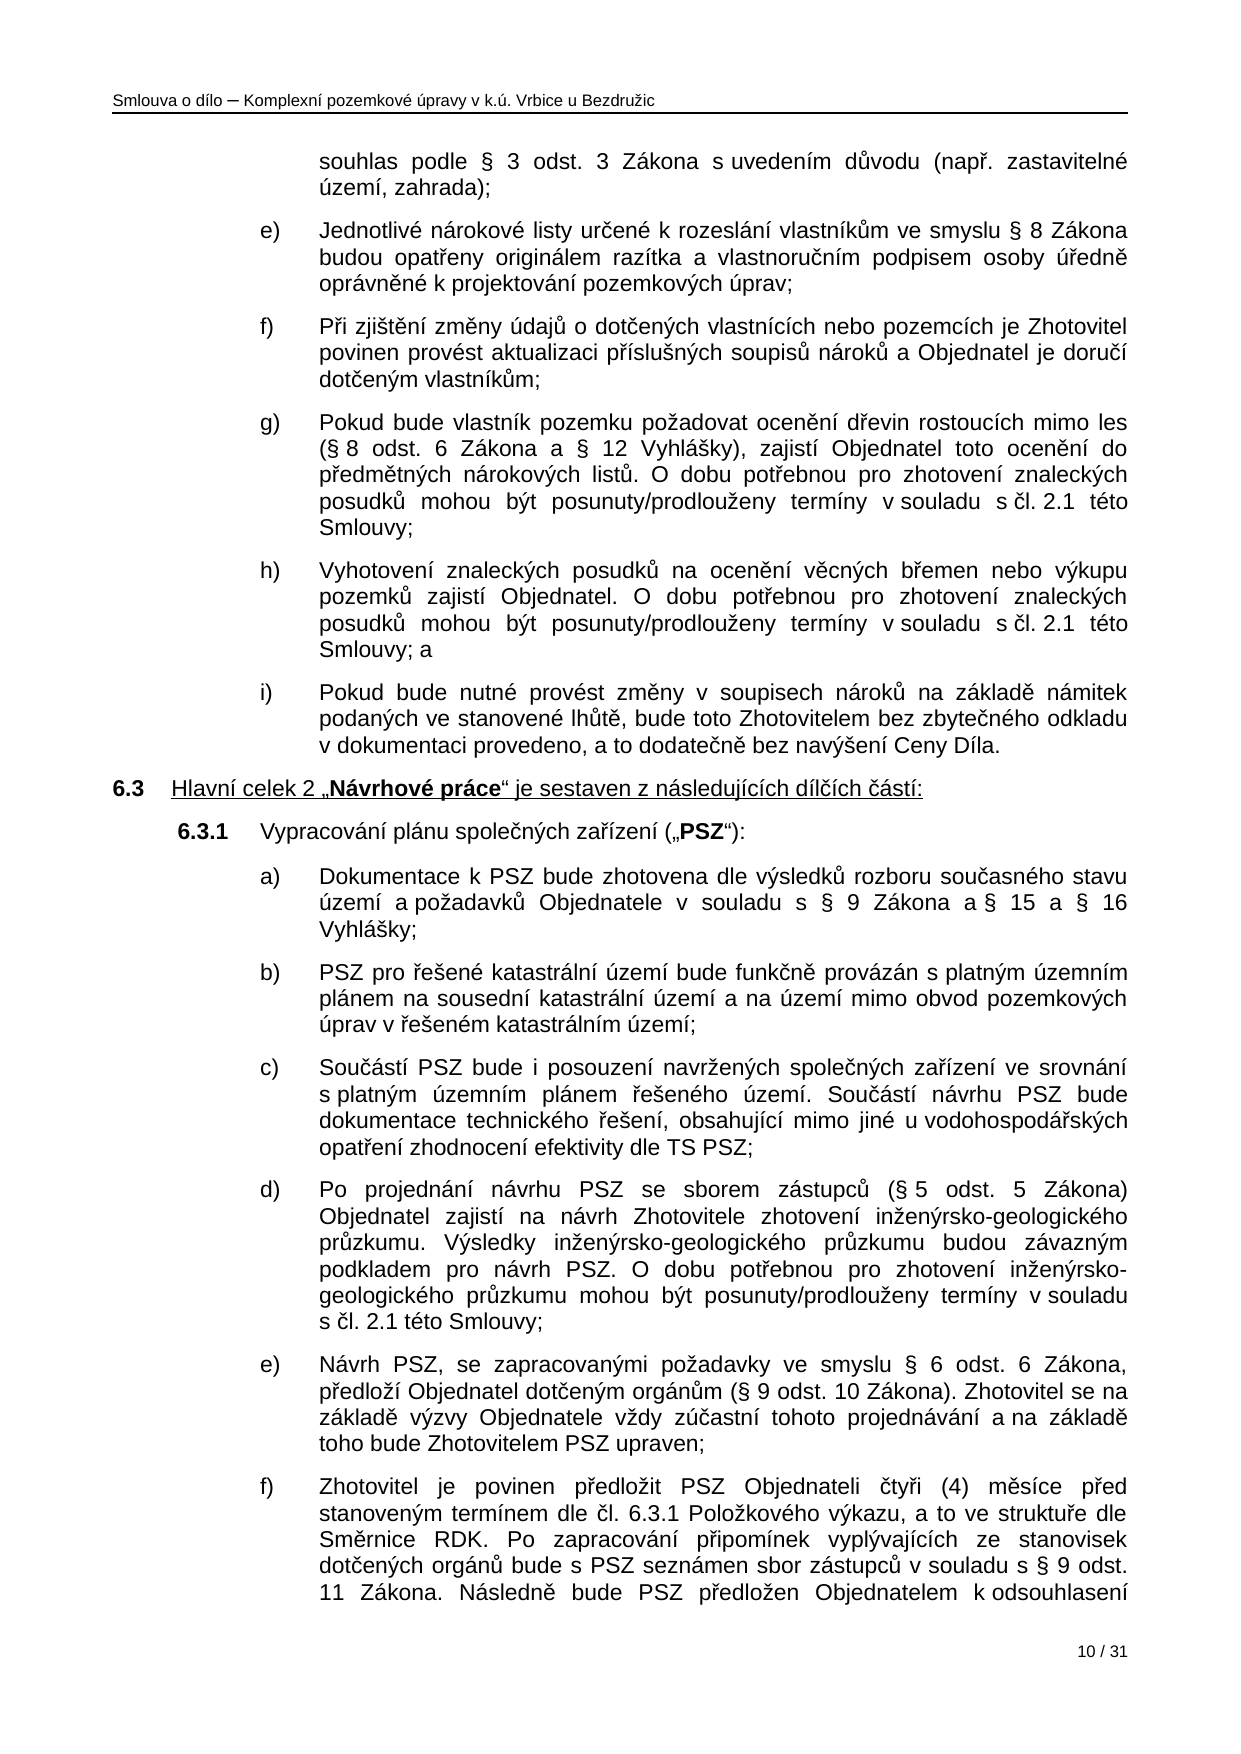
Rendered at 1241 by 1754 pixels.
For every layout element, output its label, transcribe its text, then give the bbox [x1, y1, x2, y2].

list Součástí PSZ bude i posouzení navržených společných zařízení ve srovnání s platným územním plánem řešeného území. Součástí návrhu PSZ bude dokumentace technického řešení, obsahující mimo jiné u vodohospodářských opatření zhodnocení efektivity dle TS PSZ; [260, 1054, 1128, 1160]
list Návrh PSZ, se zapracovanými požadavky ve smyslu § 6 odst. 6 Zákona, předloží Objednatel dotčeným orgánům (§ 9 odst. 10 Zákona). Zhotovitel se na základě výzvy Objednatele vždy zúčastní tohoto projednávání a na základě toho bude Zhotovitelem PSZ upraven; [260, 1351, 1128, 1457]
list Po projednání návrhu PSZ se sborem zástupců (§ 5 odst. 5 Zákona) Objednatel zajistí na návrh Zhotovitele zhotovení inženýrsko-geologického průzkumu. Výsledky inženýrsko-geologického průzkumu budou závazným podkladem pro návrh PSZ. O dobu potřebnou pro zhotovení inženýrsko-geologického průzkumu mohou být posunuty/prodlouženy termíny v souladu s čl. 2.1 této Smlouvy; [260, 1176, 1128, 1334]
list Vyhotovení znaleckých posudků na ocenění věcných břemen nebo výkupu pozemků zajistí Objednatel. O dobu potřebnou pro zhotovení znaleckých posudků mohou být posunuty/prodlouženy termíny v souladu s čl. 2.1 této Smlouvy; a [260, 557, 1128, 662]
text Vypracování plánu společných zařízení („PSZ“): [177, 818, 1128, 844]
list Jednotlivé nárokové listy určené k rozeslání vlastníkům ve smyslu § 8 Zákona budou opatřeny originálem razítka a vlastnoručním podpisem osoby úředně oprávněné k projektování pozemkových úprav; [260, 217, 1128, 296]
list Dokumentace k PSZ bude zhotovena dle výsledků rozboru současného stavu území a požadavků Objednatele v souladu s § 9 Zákona a § 15 a § 16 Vyhlášky; [260, 863, 1128, 942]
list Pokud bude vlastník pozemku požadovat ocenění dřevin rostoucích mimo les (§ 8 odst. 6 Zákona a § 12 Vyhlášky), zajistí Objednatel toto ocenění do předmětných nárokových listů. O dobu potřebnou pro zhotovení znaleckých posudků mohou být posunuty/prodlouženy termíny v souladu s čl. 2.1 této Smlouvy; [260, 408, 1128, 540]
list Při zjištění změny údajů o dotčených vlastnících nebo pozemcích je Zhotovitel povinen provést aktualizaci příslušných soupisů nároků a Objednatel je doručí dotčeným vlastníkům; [260, 313, 1128, 392]
list Pokud bude nutné provést změny v soupisech nároků na základě námitek podaných ve stanovené lhůtě, bude toto Zhotovitelem bez zbytečného odkladu v dokumentaci provedeno, a to dodatečně bez navýšení Ceny Díla. [260, 679, 1128, 758]
list PSZ pro řešené katastrální území bude funkčně provázán s platným územním plánem na sousední katastrální území a na území mimo obvod pozemkových úprav v řešeném katastrálním území; [260, 959, 1128, 1038]
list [260, 148, 1128, 200]
text Hlavní celek 2 „Návrhové práce“ je sestaven z následujících dílčích částí: [112, 775, 1128, 801]
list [260, 1473, 1128, 1605]
